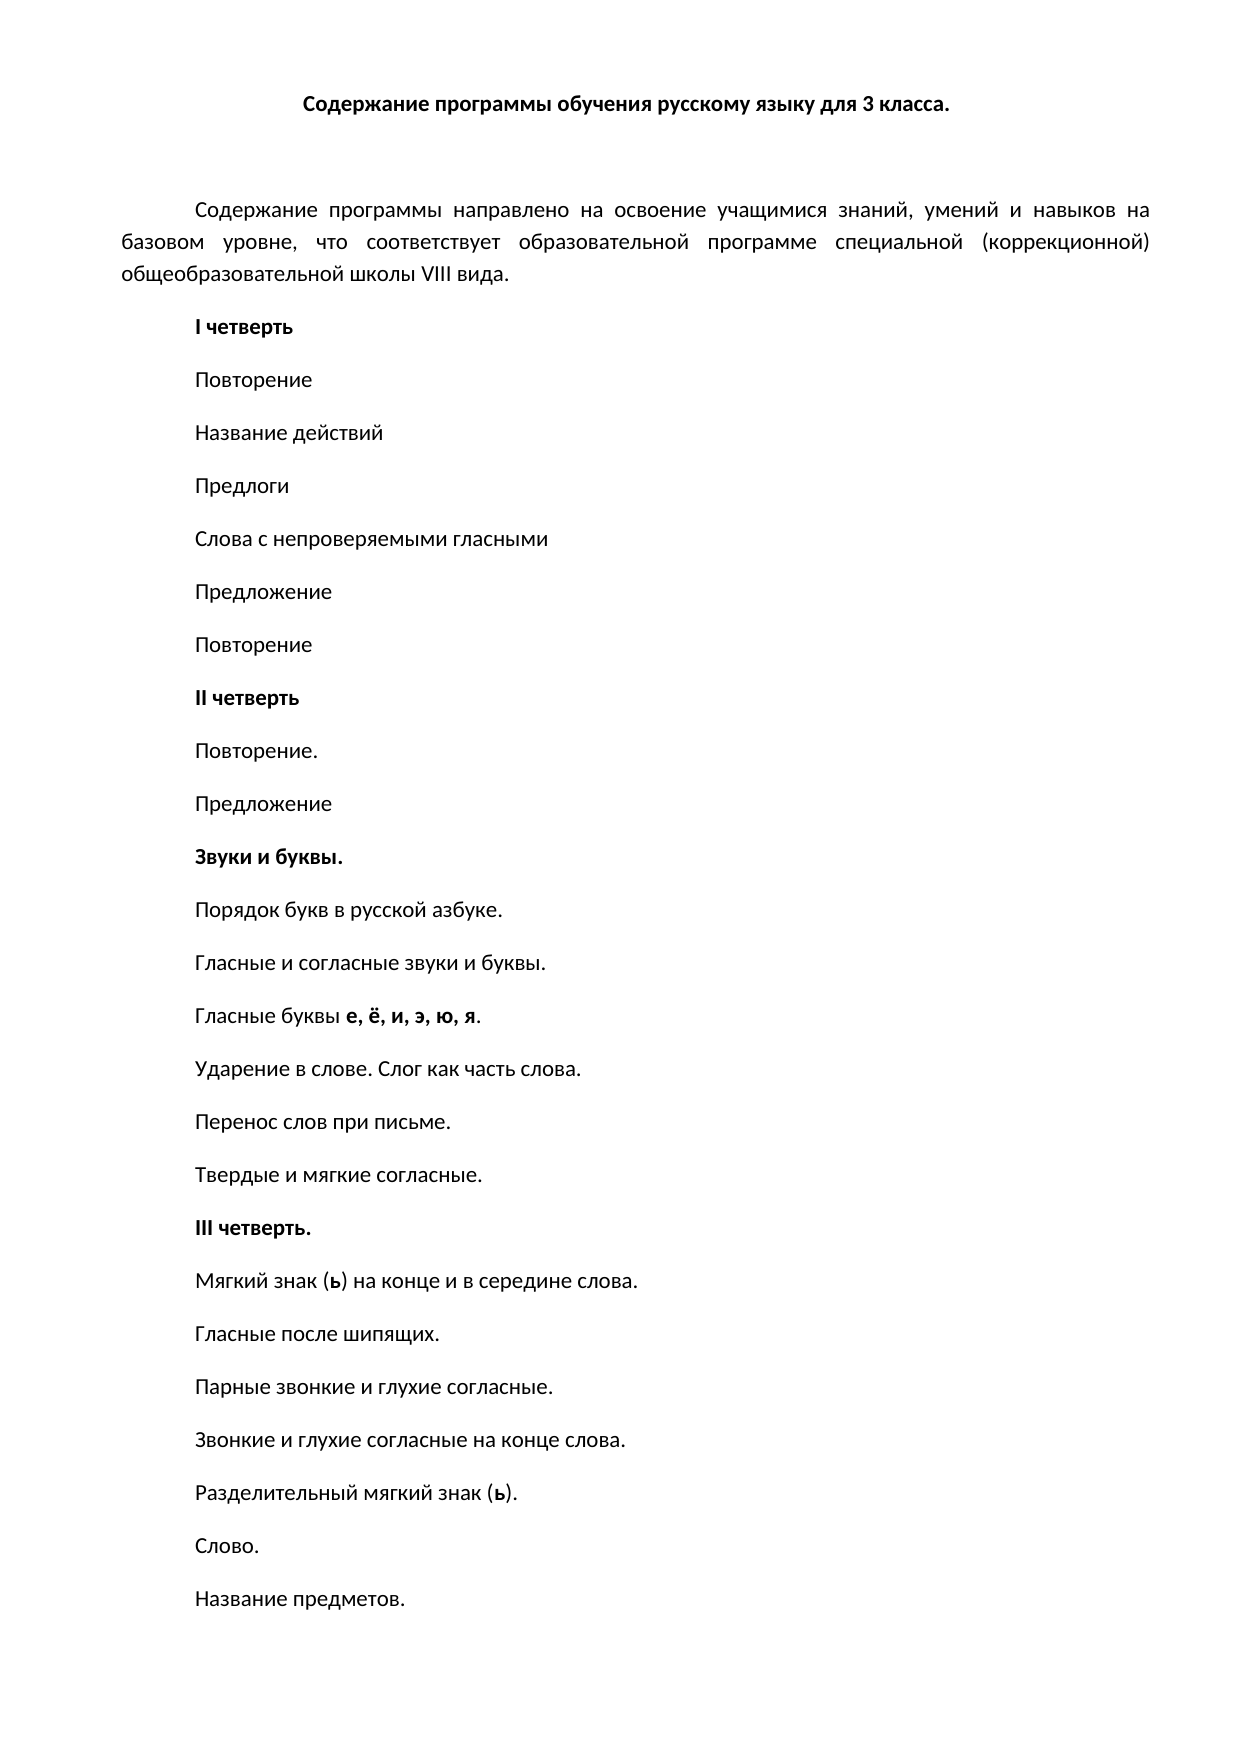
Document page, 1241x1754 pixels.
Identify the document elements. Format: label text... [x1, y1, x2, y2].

text Гласные после шипящих. [121, 1319, 1152, 1347]
text Твердые и мягкие согласные. [121, 1160, 1152, 1188]
text Звуки и буквы. [121, 842, 1152, 870]
text II четверть [121, 683, 1152, 711]
text Слово. [121, 1532, 1152, 1559]
text Название предметов. [121, 1584, 1152, 1613]
text Предложение [121, 789, 1152, 817]
text Разделительный мягкий знак (ь). [121, 1478, 1152, 1507]
text Содержание программы обучения русскому языку для 3 класса. [121, 89, 1152, 117]
text I четверть [121, 312, 1152, 340]
text Мягкий знак (ь) на конце и в середине слова. [121, 1266, 1152, 1294]
text Предлоги [121, 471, 1152, 499]
text Гласные и согласные звуки и буквы. [121, 948, 1152, 976]
text Повторение. [121, 736, 1152, 764]
text Повторение [121, 630, 1152, 658]
text Название действий [121, 418, 1152, 446]
text Перенос слов при письме. [121, 1107, 1152, 1135]
text Содержание программы направлено на освоение учащимися знаний, умений и навыков на базовом уровне, что соответствует образовательной программе специальной (коррекционной) общеобразовательной школы VIII вида. [121, 195, 1152, 287]
text Порядок букв в русской азбуке. [121, 895, 1152, 923]
text Слова с непроверяемыми гласными [121, 524, 1152, 552]
text Повторение [121, 365, 1152, 393]
text Предложение [121, 577, 1152, 605]
text Звонкие и глухие согласные на конце слова. [121, 1426, 1152, 1453]
text Гласные буквы е, ё, и, э, ю, я. [121, 1001, 1152, 1029]
text Ударение в слове. Слог как часть слова. [121, 1054, 1152, 1082]
text Парные звонкие и глухие согласные. [121, 1372, 1152, 1401]
text III четверть. [121, 1213, 1152, 1241]
